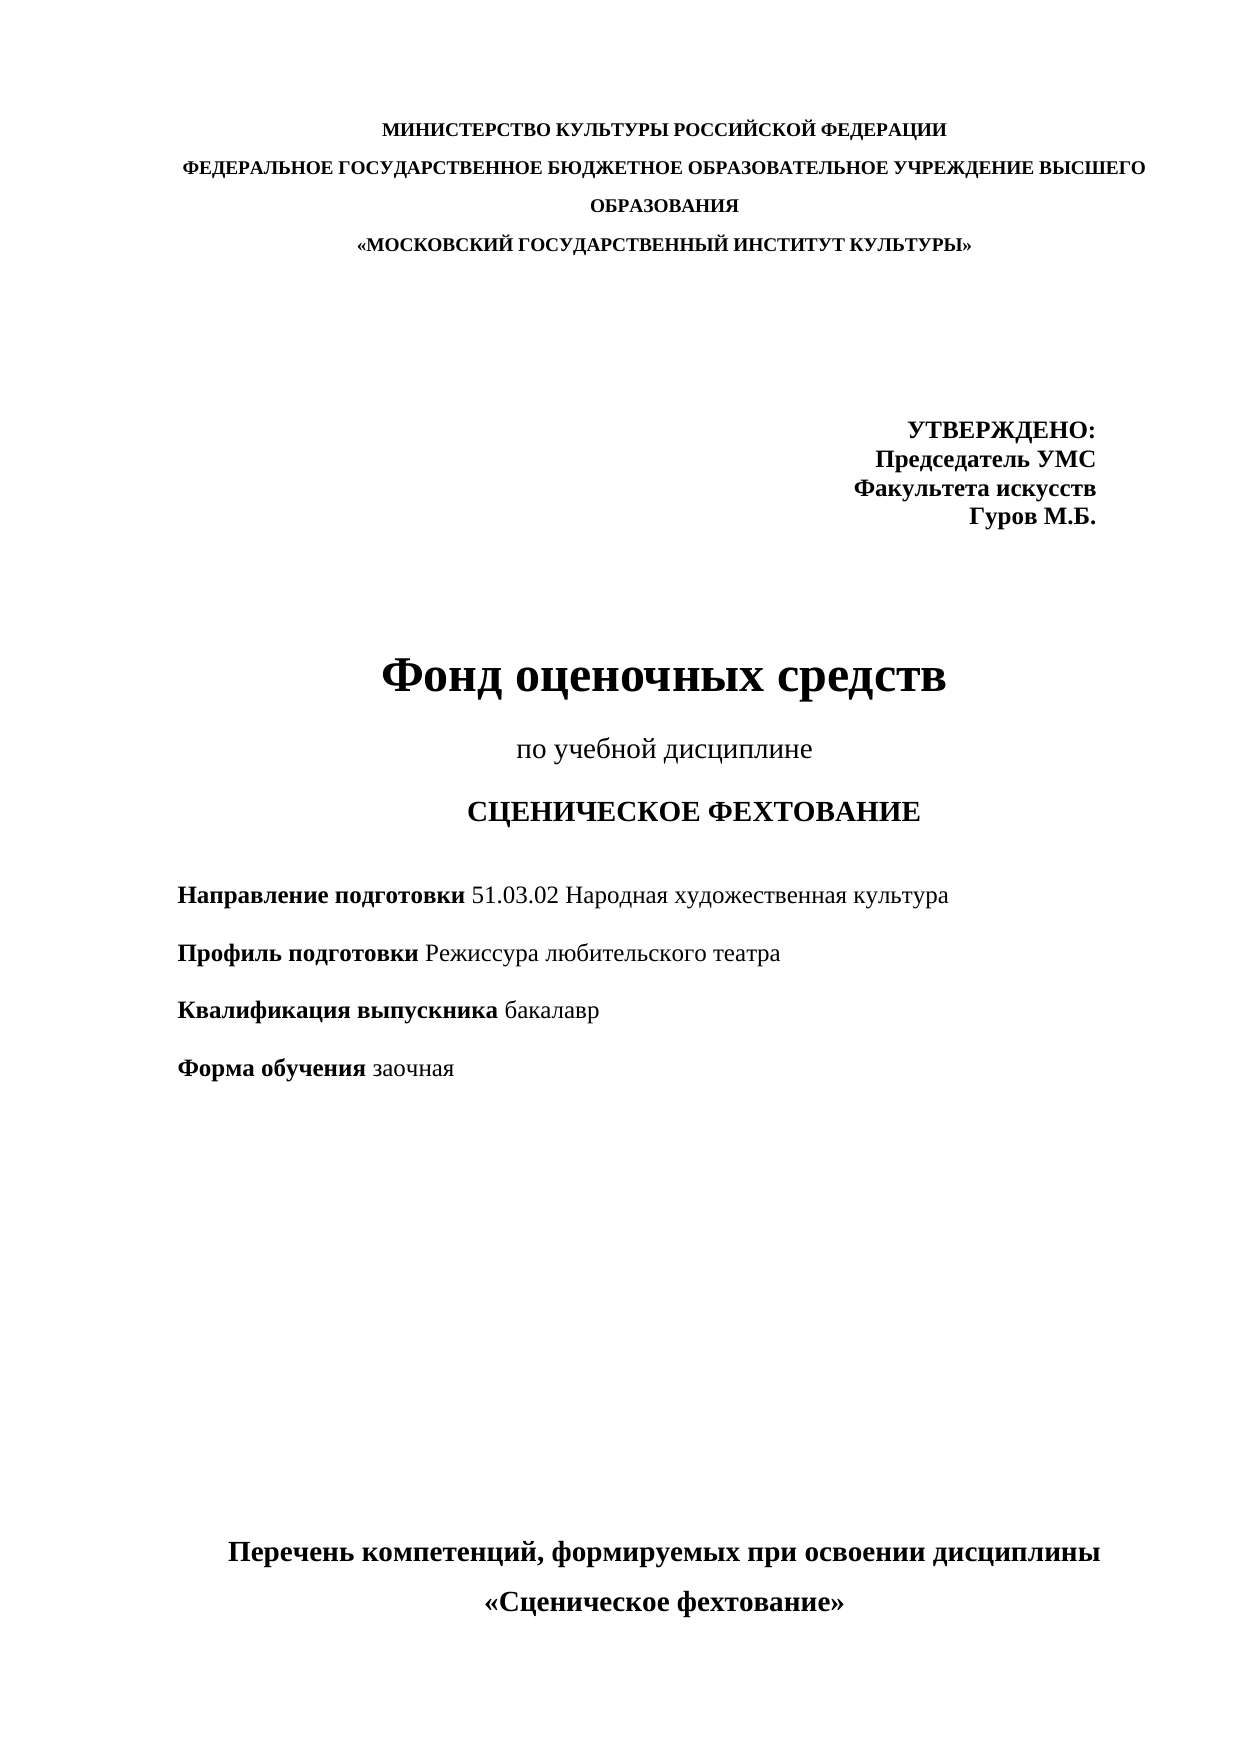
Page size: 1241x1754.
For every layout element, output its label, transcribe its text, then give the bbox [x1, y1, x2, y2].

text ФЕДЕРАЛЬНОЕ ГОСУДАРСТВЕННОЕ БЮДЖЕТНОЕ ОБРАЗОВАТЕЛЬНОЕ УЧРЕЖДЕНИЕ ВЫСШЕГО ОБРАЗОВАНИЯ [177, 156, 1152, 233]
text СЦЕНИЧЕСКОЕ ФЕХТОВАНИЕ [177, 794, 1152, 827]
text Профиль подготовки Режиссура любительского театра [177, 938, 1152, 966]
text Форма обучения заочная [177, 1053, 1152, 1081]
table_header УТВЕРЖДЕНО: Председатель УМС Факультета искусств Гуров М.Б. [665, 415, 1107, 530]
text Направление подготовки 51.03.02 Народная художественная культура [177, 880, 1152, 909]
text Перечень компетенций, формируемых при освоении дисциплины «Сценическое фехтование» [177, 1534, 1152, 1618]
text «МОСКОВСКИЙ ГОСУДАРСТВЕННЫЙ ИНСТИТУТ КУЛЬТУРЫ» [177, 233, 1152, 271]
text по учебной дисциплине [177, 731, 1152, 765]
text Квалификация выпускника бакалавр [177, 995, 1152, 1024]
text МИНИСТЕРСТВО КУЛЬТУРЫ РОССИЙСКОЙ ФЕДЕРАЦИИ [177, 118, 1152, 156]
text Фонд оценочных средств [177, 645, 1152, 703]
